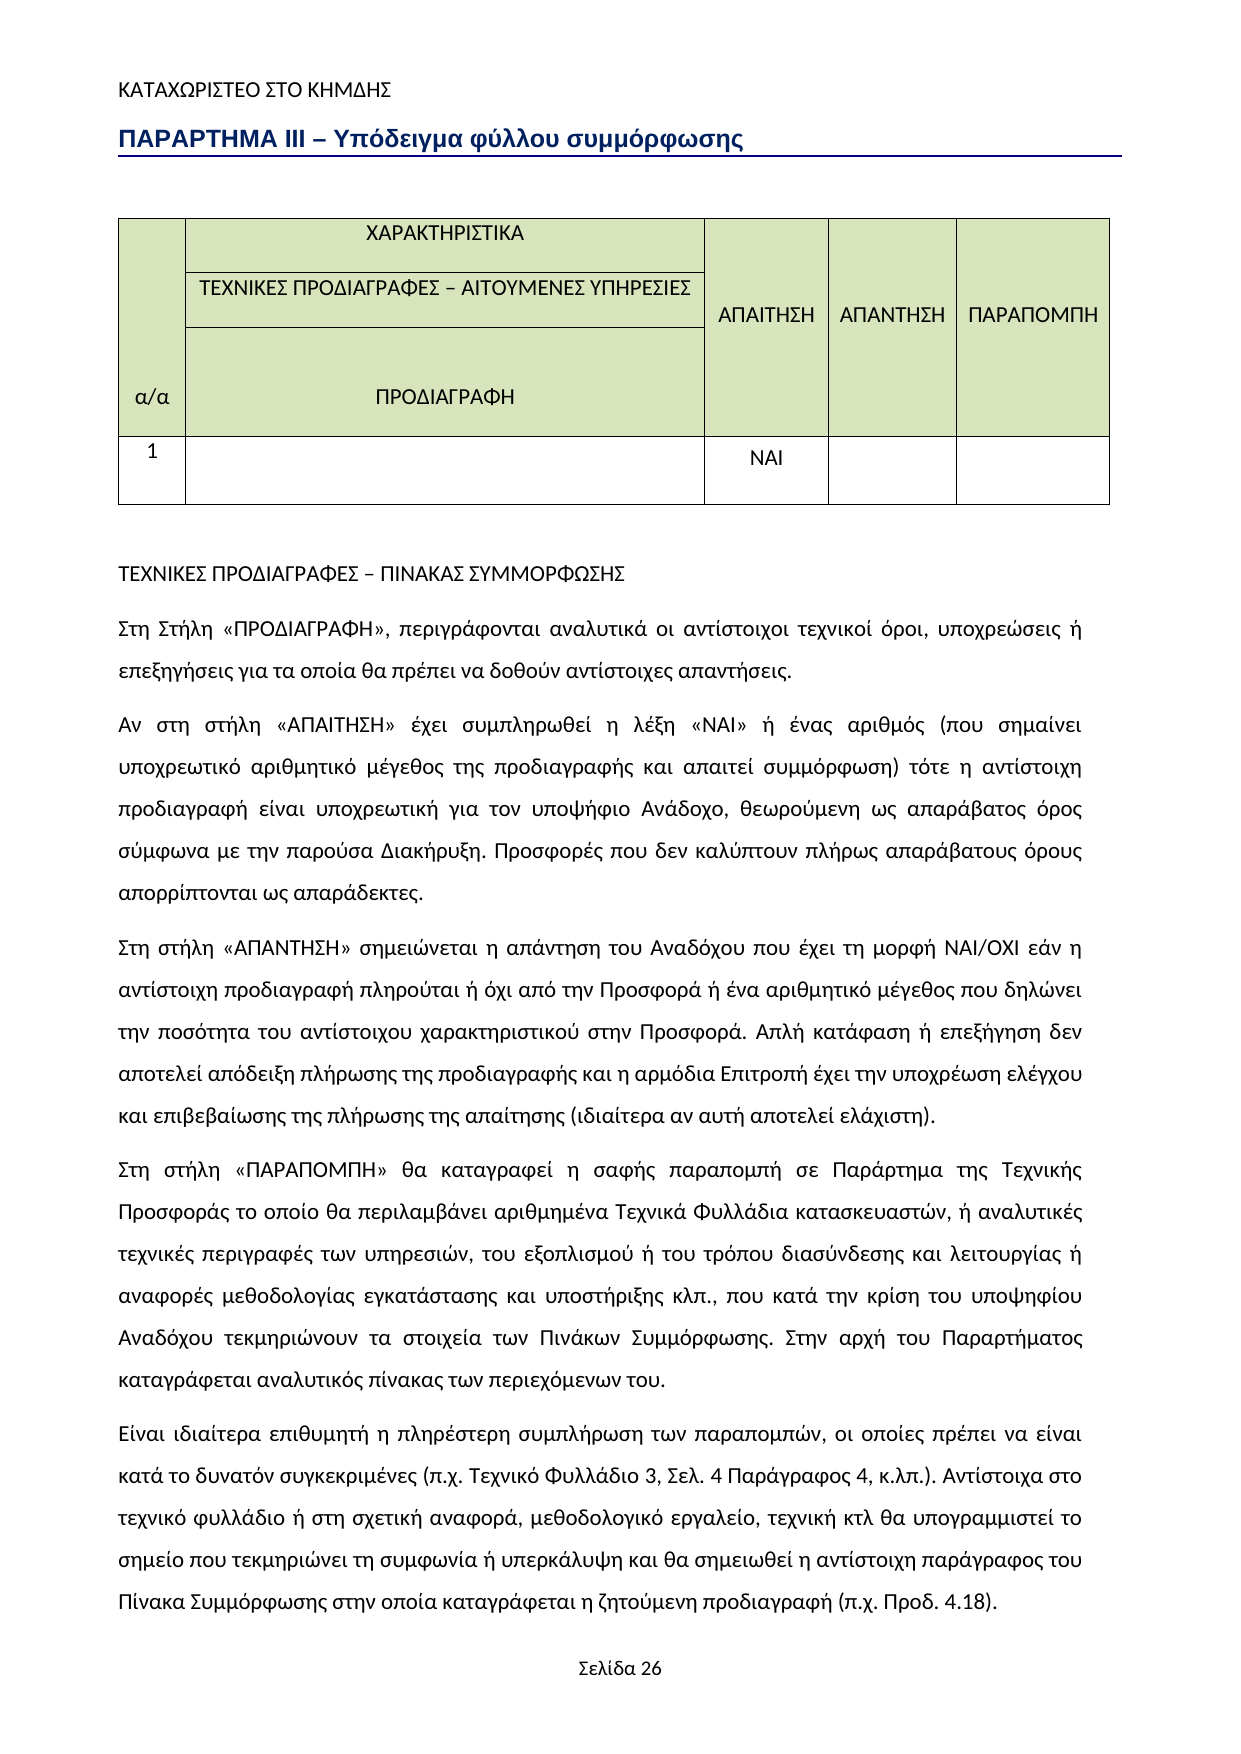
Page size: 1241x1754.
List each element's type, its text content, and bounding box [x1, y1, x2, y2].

text Στη στήλη «ΑΠΑΝΤΗΣΗ» σημειώνεται η απάντηση του Αναδόχου που έχει τη μορφή ΝΑΙ/ΟΧΙ εάν η αντίστοιχη προδιαγραφή πληρούται ή όχι από την Προσφορά ή ένα αριθμητικό μέγεθος που δηλώνει την ποσότητα του αντίστοιχου χαρακτηριστικού στην Προσφορά. Απλή κατάφαση ή επεξήγηση δεν αποτελεί απόδειξη πλήρωσης της προδιαγραφής και η αρμόδια Επιτροπή έχει την υποχρέωση ελέγχου και επιβεβαίωσης της πλήρωσης της απαίτησης (ιδιαίτερα αν αυτή αποτελεί ελάχιστη). [118, 933, 1084, 1129]
subtitle ΠΑΡΑΡΤΗΜΑ ΙΙΙ – Υπόδειγμα φύλλου συμμόρφωσης [118, 124, 1122, 155]
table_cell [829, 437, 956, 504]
text Είναι ιδιαίτερα επιθυμητή η πληρέστερη συμπλήρωση των παραπομπών, οι οποίες πρέπει να είναι κατά το δυνατόν συγκεκριμένες (π.χ. Τεχνικό Φυλλάδιο 3, Σελ. 4 Παράγραφος 4, κ.λπ.). Αντίστοιχα στο τεχνικό φυλλάδιο ή στη σχετική αναφορά, μεθοδολογικό εργαλείο, τεχνική κτλ θα υπογραμμιστεί το σημείο που τεκμηριώνει τη συμφωνία ή υπερκάλυψη και θα σημειωθεί η αντίστοιχη παράγραφος του Πίνακα Συμμόρφωσης στην οποία καταγράφεται η ζητούμενη προδιαγραφή (π.χ. Προδ. 4.18). [118, 1419, 1084, 1616]
text Αν στη στήλη «ΑΠΑΙΤΗΣΗ» έχει συμπληρωθεί η λέξη «ΝΑΙ» ή ένας αριθμός (που σημαίνει υποχρεωτικό αριθμητικό μέγεθος της προδιαγραφής και απαιτεί συμμόρφωση) τότε η αντίστοιχη προδιαγραφή είναι υποχρεωτική για τον υποψήφιο Ανάδοχο, θεωρούμενη ως απαράβατος όρος σύμφωνα με την παρούσα Διακήρυξη. Προσφορές που δεν καλύπτουν πλήρως απαράβατους όρους απορρίπτονται ως απαράδεκτες. [118, 710, 1084, 906]
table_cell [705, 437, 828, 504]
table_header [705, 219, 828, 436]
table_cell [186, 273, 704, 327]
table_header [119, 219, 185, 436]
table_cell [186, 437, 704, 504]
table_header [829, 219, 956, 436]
text ΤΕΧΝΙΚΕΣ ΠΡΟΔΙΑΓΡΑΦΕΣ – ΠΙΝΑΚΑΣ ΣΥΜΜΟΡΦΩΣΗΣ [118, 559, 1084, 587]
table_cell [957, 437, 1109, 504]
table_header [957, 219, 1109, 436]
text Στη Στήλη «ΠΡΟΔΙΑΓΡΑΦΗ», περιγράφονται αναλυτικά οι αντίστοιχοι τεχνικοί όροι, υποχρεώσεις ή επεξηγήσεις για τα οποία θα πρέπει να δοθούν αντίστοιχες απαντήσεις. [118, 614, 1084, 684]
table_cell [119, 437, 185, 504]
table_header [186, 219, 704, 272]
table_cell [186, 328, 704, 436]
text Στη στήλη «ΠΑΡΑΠΟΜΠΗ» θα καταγραφεί η σαφής παραπομπή σε Παράρτημα της Τεχνικής Προσφοράς το οποίο θα περιλαμβάνει αριθμημένα Τεχνικά Φυλλάδια κατασκευαστών, ή αναλυτικές τεχνικές περιγραφές των υπηρεσιών, του εξοπλισμού ή του τρόπου διασύνδεσης και λειτουργίας ή αναφορές μεθοδολογίας εγκατάστασης και υποστήριξης κλπ., που κατά την κρίση του υποψηφίου Αναδόχου τεκμηριώνουν τα στοιχεία των Πινάκων Συμμόρφωσης. Στην αρχή του Παραρτήματος καταγράφεται αναλυτικός πίνακας των περιεχόμενων του. [118, 1155, 1084, 1393]
